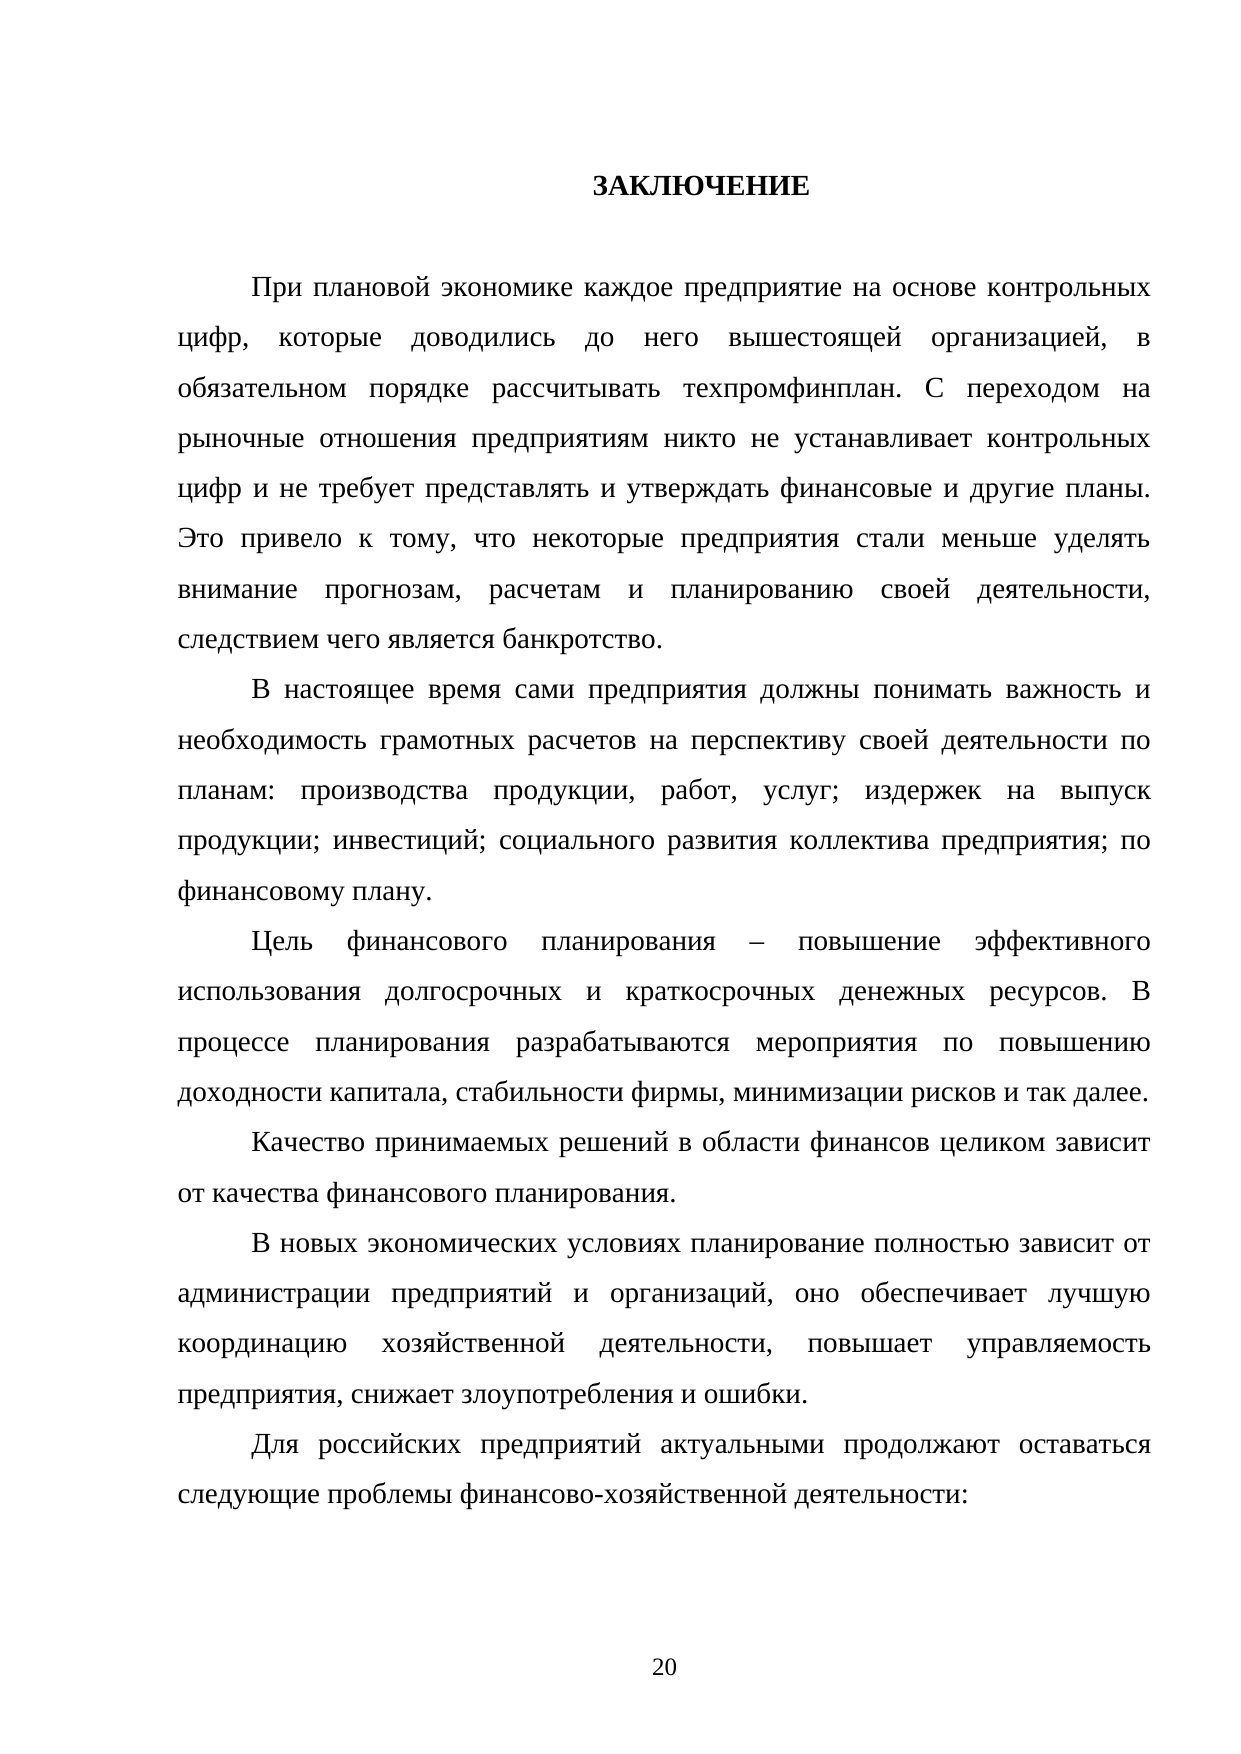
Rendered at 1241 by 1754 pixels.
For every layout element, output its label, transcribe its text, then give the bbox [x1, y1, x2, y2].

text В настоящее время сами предприятия должны понимать важность и необходимость грамотных расчетов на перспективу своей деятельности по планам: производства продукции, работ, услуг; издержек на выпуск продукции; инвестиций; социального развития коллектива предприятия; по финансовому плану. [177, 672, 1152, 906]
text Для российских предприятий актуальными продолжают оставаться следующие проблемы финансово-хозяйственной деятельности: [177, 1426, 1152, 1510]
text ЗАКЛЮЧЕНИЕ [177, 168, 1152, 202]
text В новых экономических условиях планирование полностью зависит от администрации предприятий и организаций, оно обеспечивает лучшую координацию хозяйственной деятельности, повышает управляемость предприятия, снижает злоупотребления и ошибки. [177, 1225, 1152, 1409]
text Качество принимаемых решений в области финансов целиком зависит от качества финансового планирования. [177, 1124, 1152, 1208]
text Цель финансового планирования – повышение эффективного использования долгосрочных и краткосрочных денежных ресурсов. В процессе планирования разрабатываются мероприятия по повышению доходности капитала, стабильности фирмы, минимизации рисков и так далее. [177, 923, 1152, 1108]
text При плановой экономике каждое предприятие на основе контрольных цифр, которые доводились до него вышестоящей организацией, в обязательном порядке рассчитывать техпромфинплан. С переходом на рыночные отношения предприятиям никто не устанавливает контрольных цифр и не требует представлять и утверждать финансовые и другие планы. Это привело к тому, что некоторые предприятия стали меньше уделять внимание прогнозам, расчетам и планированию своей деятельности, следствием чего является банкротство. [177, 269, 1152, 655]
